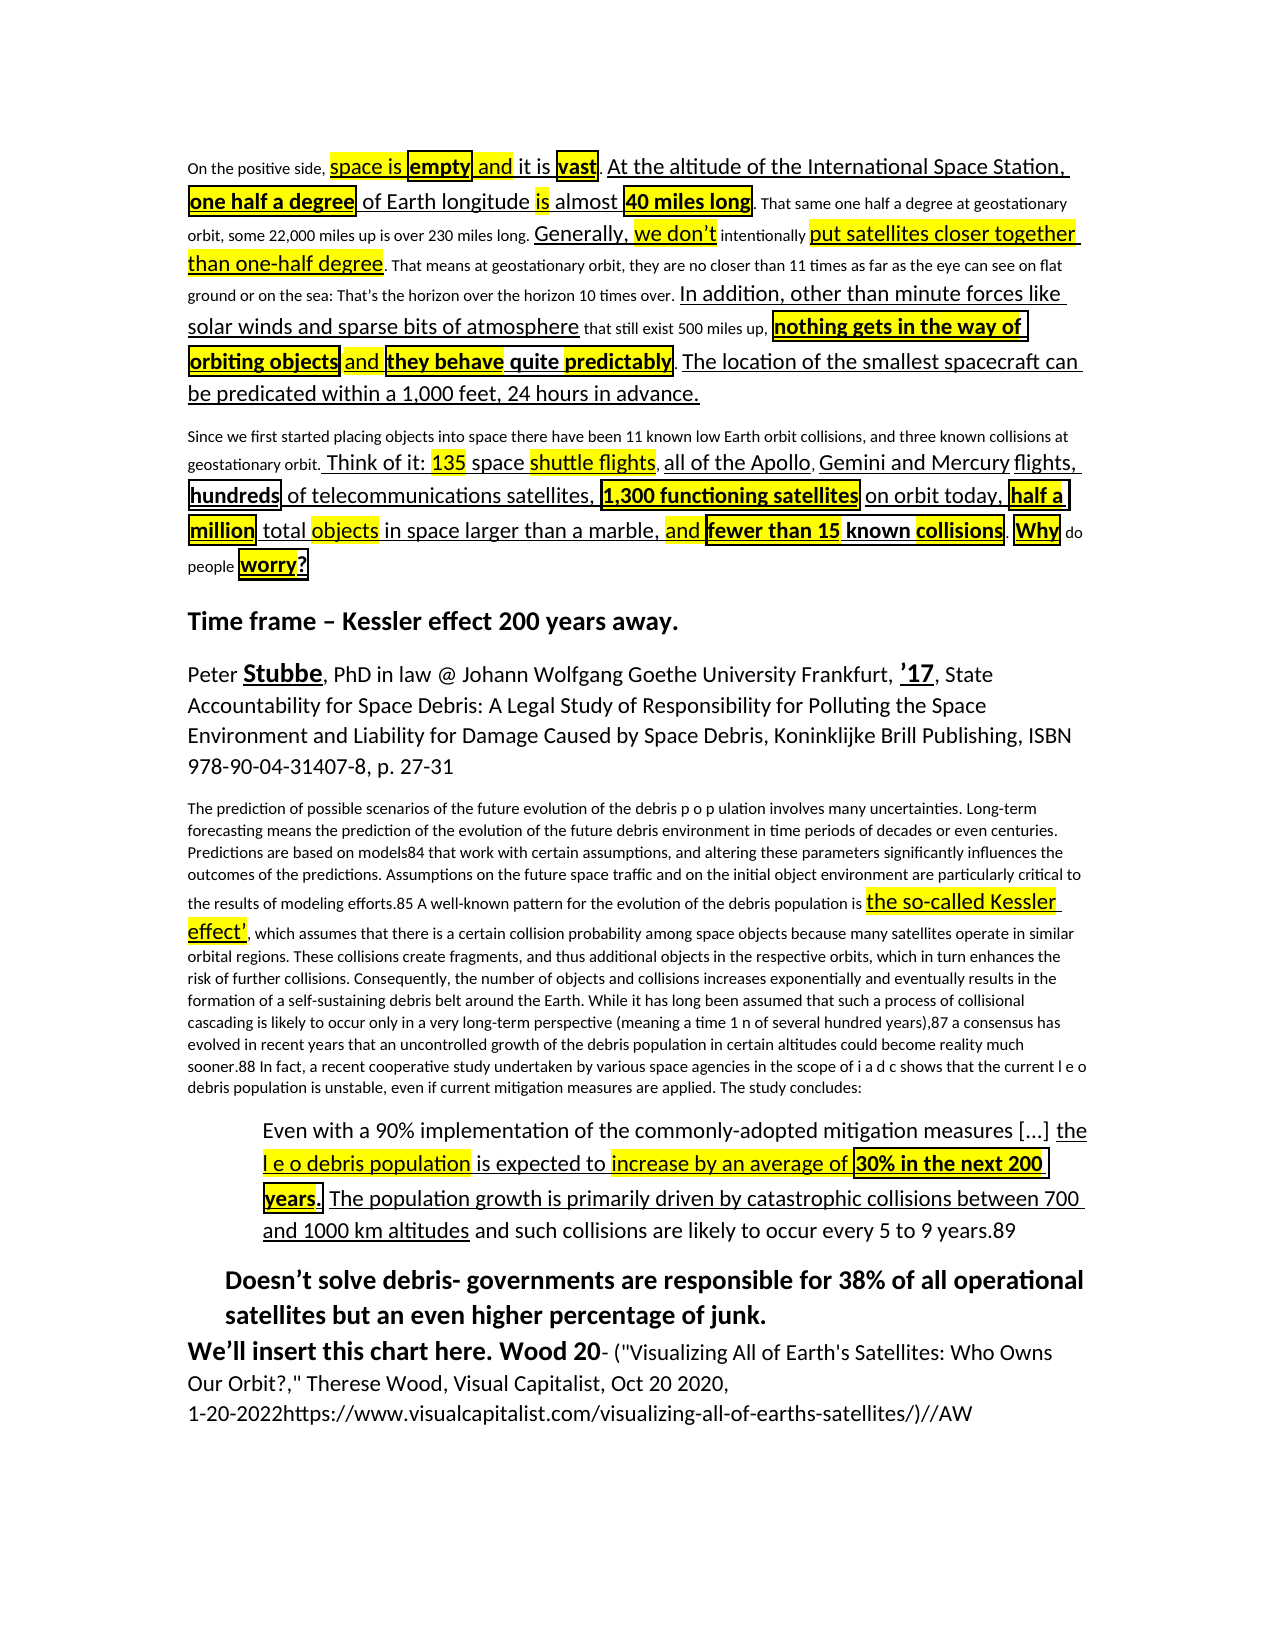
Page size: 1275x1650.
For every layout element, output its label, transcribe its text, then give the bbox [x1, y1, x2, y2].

subtitle Doesn’t solve debris- governments are responsible for 38% of all operational satellites but an even higher percentage of junk. [225, 1263, 1087, 1331]
text Since we first started placing objects into space there have been 11 known low Earth orbit collisions, and three known collisions at geostationary orbit. Think of it: 135 space shuttle flights, all of the Apollo, Gemini and Mercury flights, hundreds of telecommunications satellites, 1,300 functioning satellites on orbit today, half a million total objects in space larger than a marble, and fewer than 15 known collisions. Why do people worry? [187, 426, 1087, 581]
text Time frame – Kessler effect 200 years away. [187, 604, 1087, 637]
text The prediction of possible scenarios of the future evolution of the debris p o p ulation involves many uncertainties. Long-term forecasting means the prediction of the evolution of the future debris environment in time periods of decades or even centuries. Predictions are based on models84 that work with certain assumptions, and altering these parameters significantly influences the outcomes of the predictions. Assumptions on the future space traffic and on the initial object environment are particularly critical to the results of modeling efforts.85 A well-known pattern for the evolution of the debris population is the so-called Kessler effect’, which assumes that there is a certain collision probability among space objects because many satellites operate in similar orbital regions. These collisions create fragments, and thus additional objects in the respective orbits, which in turn enhances the risk of further collisions. Consequently, the number of objects and collisions increases exponentially and eventually results in the formation of a self-sustaining debris belt around the Earth. While it has long been assumed that such a process of collisional cascading is likely to occur only in a very long-term perspective (meaning a time 1 n of several hundred years),87 a consensus has evolved in recent years that an uncontrolled growth of the debris population in certain altitudes could become reality much sooner.88 In fact, a recent cooperative study undertaken by various space agencies in the scope of i a d c shows that the current l e o debris population is unstable, even if current mitigation measures are applied. The study concludes: [187, 799, 1087, 1098]
text We’ll insert this chart here. Wood 20- ("Visualizing All of Earth's Satellites: Who Owns Our Orbit?," Therese Wood, Visual Capitalist, Oct 20 2020, 1-20-2022https://www.visualcapitalist.com/visualizing-all-of-earths-satellites/)//AW [187, 1334, 1087, 1427]
text Even with a 90% implementation of the commonly-adopted mitigation measures [...] the l e o debris population is expected to increase by an average of 30% in the next 200 years. The population growth is primarily driven by catastrophic collisions between 700 and 1000 km altitudes and such collisions are likely to occur every 5 to 9 years.89 [262, 1116, 1087, 1244]
text Peter Stubbe, PhD in law @ Johann Wolfgang Goethe University Frankfurt, ’17, State Accountability for Space Debris: A Legal Study of Responsibility for Polluting the Space Environment and Liability for Damage Caused by Space Debris, Koninklijke Brill Publishing, ISBN 978-90-04-31407-8, p. 27-31 [187, 656, 1087, 780]
text On the positive side, space is empty and it is vast. At the altitude of the International Space Station, one half a degree of Earth longitude is almost 40 miles long. That same one half a degree at geostationary orbit, some 22,000 miles up is over 230 miles long. Generally, we don’t intentionally put satellites closer together than one-half degree. That means at geostationary orbit, they are no closer than 11 times as far as the eye can see on flat ground or on the sea: That’s the horizon over the horizon 10 times over. In addition, other than minute forces like solar winds and sparse bits of atmosphere that still exist 500 miles up, nothing gets in the way of orbiting objects and they behave quite predictably. The location of the smallest spacecraft can be predicated within a 1,000 feet, 24 hours in advance. [187, 150, 1087, 407]
